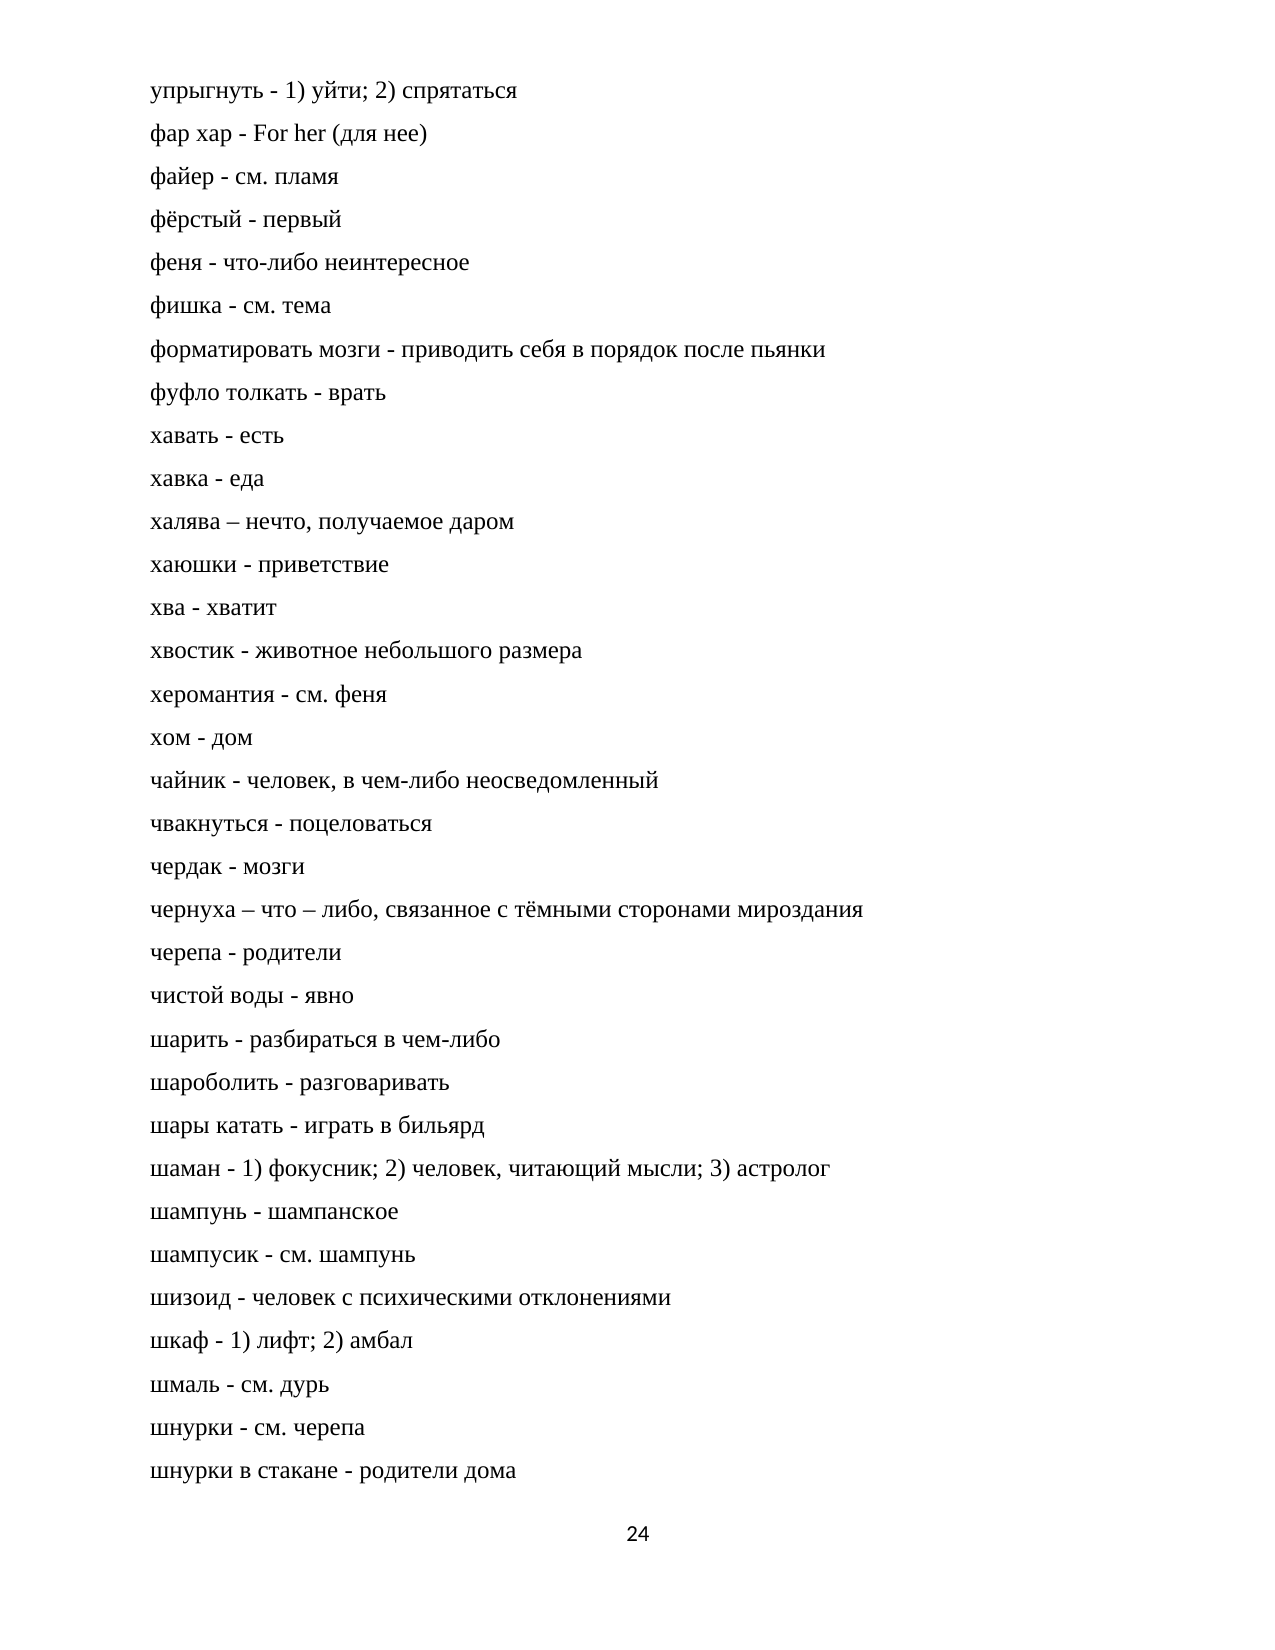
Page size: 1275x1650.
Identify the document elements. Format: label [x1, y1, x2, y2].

list [112, 75, 1200, 1484]
